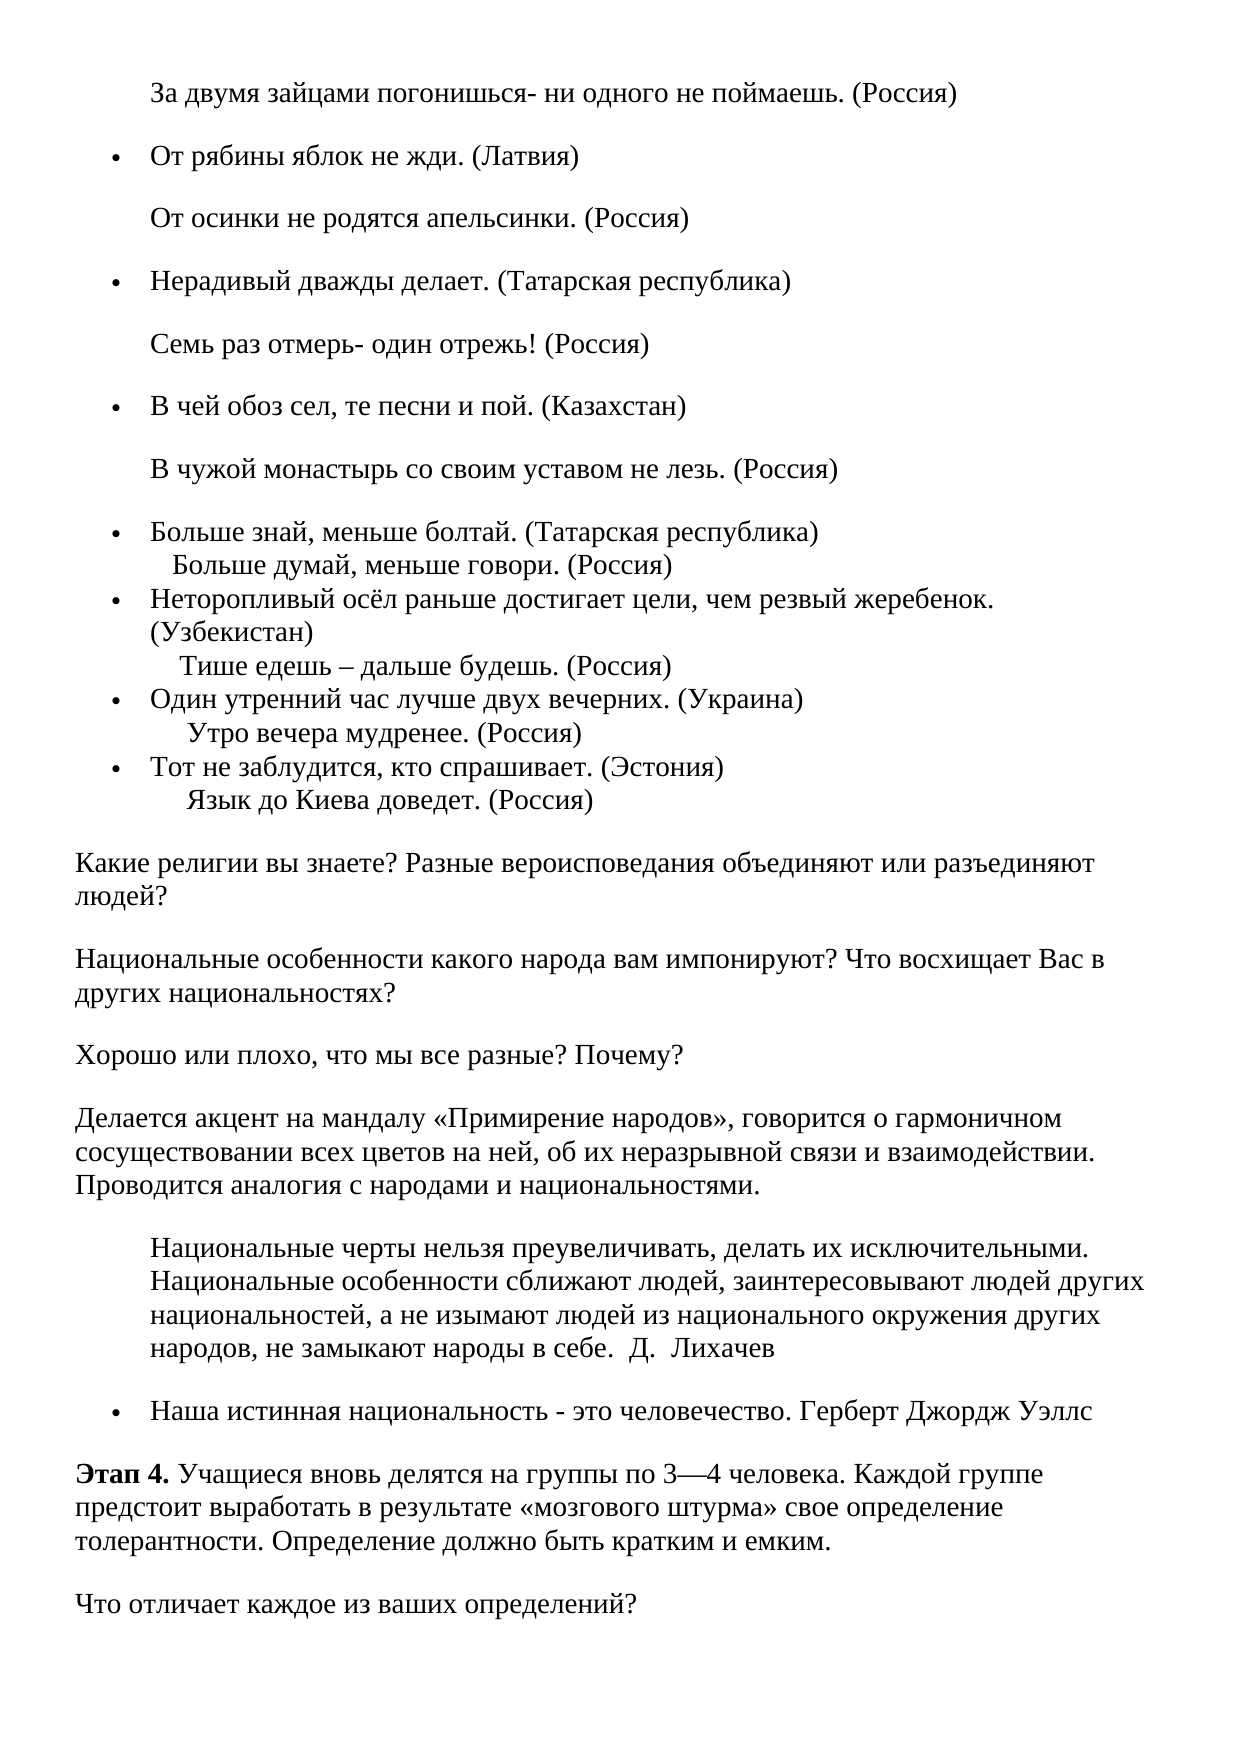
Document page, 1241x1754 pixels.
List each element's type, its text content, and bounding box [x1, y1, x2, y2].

list От рябины яблок не жди. (Латвия) [112, 138, 1165, 171]
text Какие религии вы знаете? Разные вероисповедания объединяют или разъединяют людей? [75, 845, 1165, 912]
text За двумя зайцами погонишься- ни одного не поймаешь. (Россия) [150, 75, 1165, 108]
text Национальные особенности какого народа вам импонируют? Что восхищает Вас в других национальностях? [75, 941, 1165, 1008]
text Этап 4. Учащиеся вновь делятся на группы по 3—4 человека. Каждой группе предстоит выработать в результате «мозгового штурма» свое определение толерантности. Определение должно быть кратким и емким. [75, 1456, 1165, 1557]
list Наша истинная национальность - это человечество. Герберт Джордж Уэллс [112, 1393, 1165, 1427]
list Больше знай, меньше болтай. (Татарская республика) Больше думай, меньше говори. (Россия) [112, 514, 1165, 581]
text В чужой монастырь со своим уставом не лезь. (Россия) [150, 451, 1165, 485]
list В чей обоз сел, те песни и пой. (Казахстан) [112, 388, 1165, 422]
list Тот не заблудится, кто спрашивает. (Эстония) Язык до Киева доведет. (Россия) [112, 749, 1165, 816]
text Хорошо или плохо, что мы все разные? Почему? [75, 1037, 1165, 1071]
text Что отличает каждое из ваших определений? [75, 1586, 1165, 1619]
text От осинки не родятся апельсинки. (Россия) [150, 200, 1165, 234]
text Национальные черты нельзя преувеличивать, делать их исключительными. Национальные особенности сближают людей, заинтересовывают людей других национальностей, а не изымают людей из национального окружения других народов, не замыкают народы в себе. Д. Лихачев [150, 1230, 1165, 1364]
list Нерадивый дважды делает. (Татарская республика) [112, 263, 1165, 297]
list Неторопливый осёл раньше достигает цели, чем резвый жеребенок. (Узбекистан) Тише едешь – дальше будешь. (Россия) [112, 581, 1165, 682]
text Семь раз отмерь- один отрежь! (Россия) [150, 326, 1165, 359]
list Один утренний час лучше двух вечерних. (Украина) Утро вечера мудренее. (Россия) [112, 682, 1165, 749]
text Делается акцент на мандалу «Примирение народов», говорится о гармоничном сосуществовании всех цветов на ней, об их неразрывной связи и взаимодействии. Проводится аналогия с народами и национальностями. [75, 1100, 1165, 1201]
